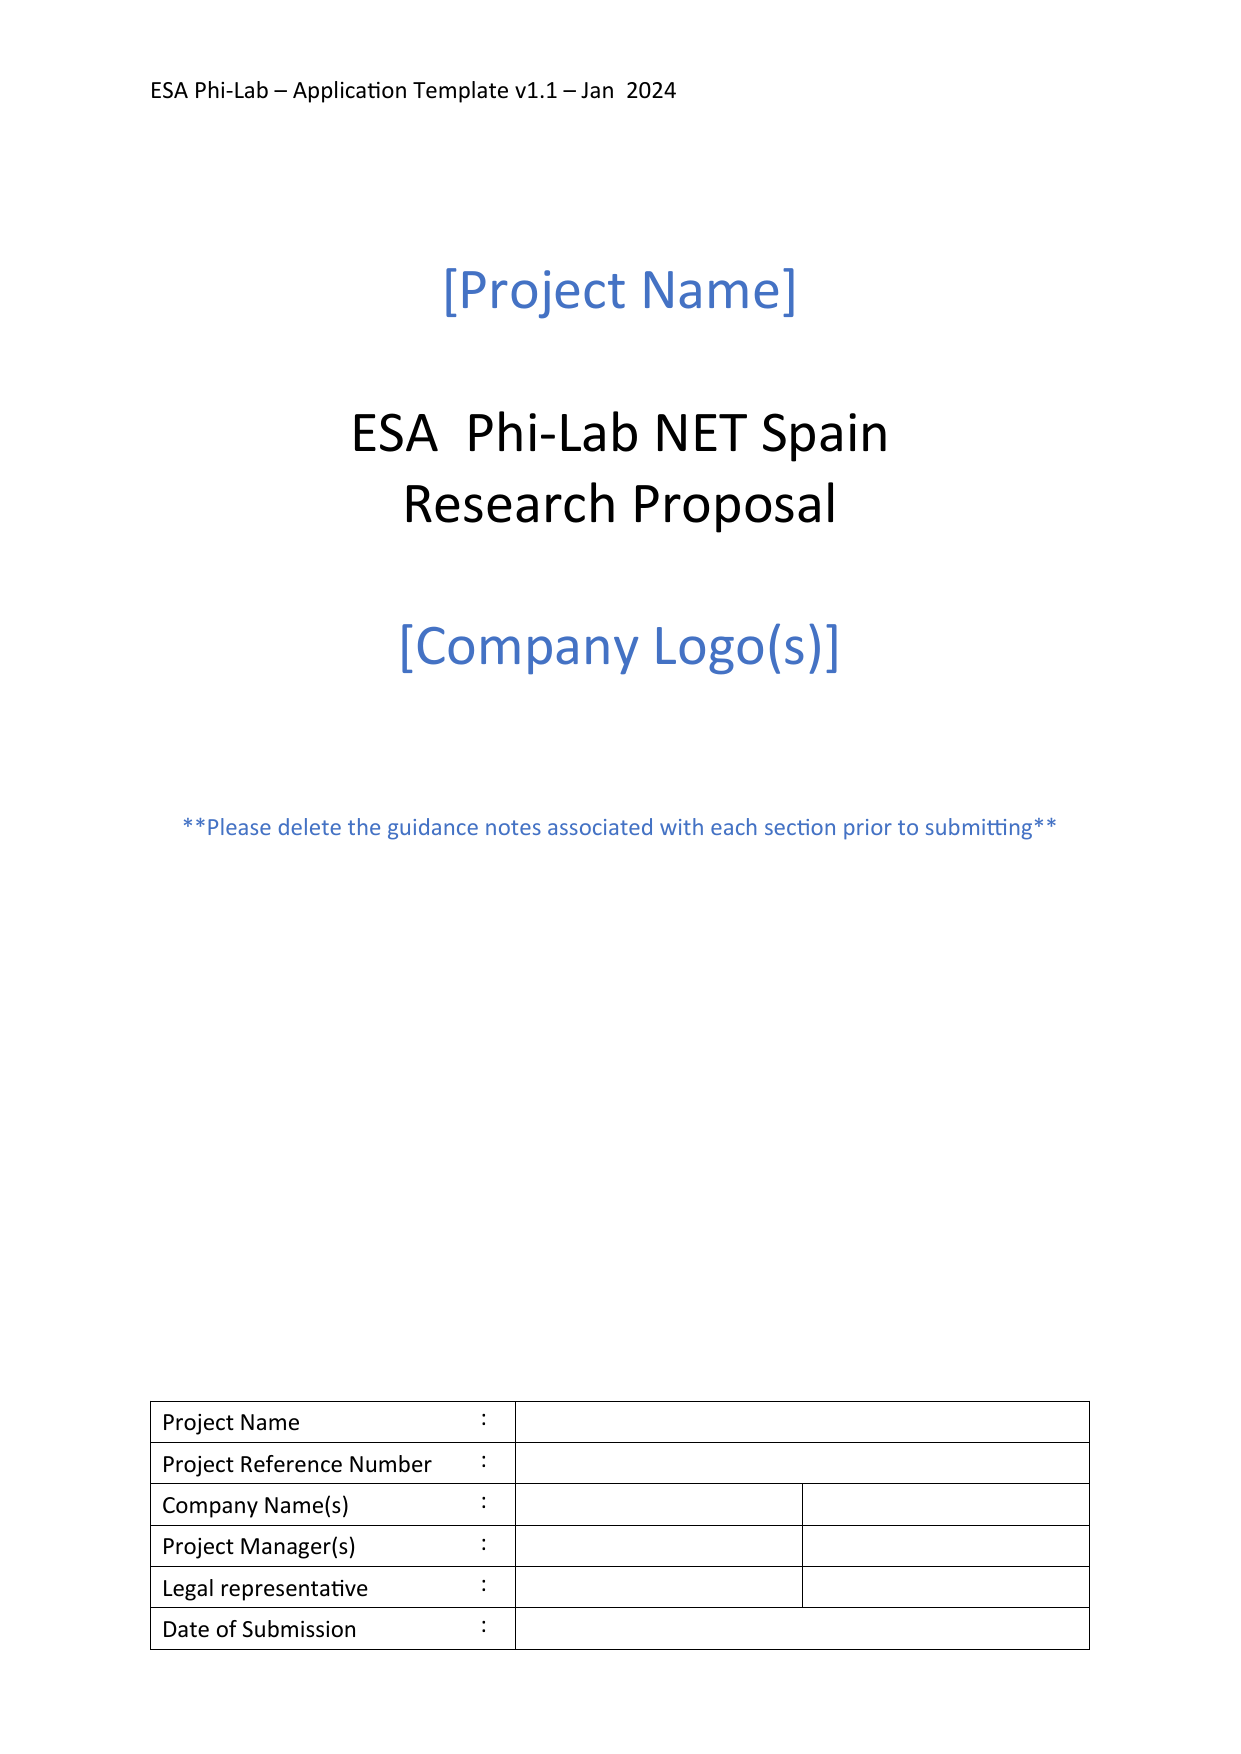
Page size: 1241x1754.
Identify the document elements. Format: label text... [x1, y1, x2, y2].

text Research Proposal [150, 466, 1090, 537]
text **Please delete the guidance notes associated with each section prior to submitting** [150, 812, 1090, 842]
text [Company Logo(s)] [150, 608, 1090, 679]
text ESA Phi-Lab NET Spain [150, 394, 1090, 466]
text [Project Name] [150, 252, 1090, 323]
